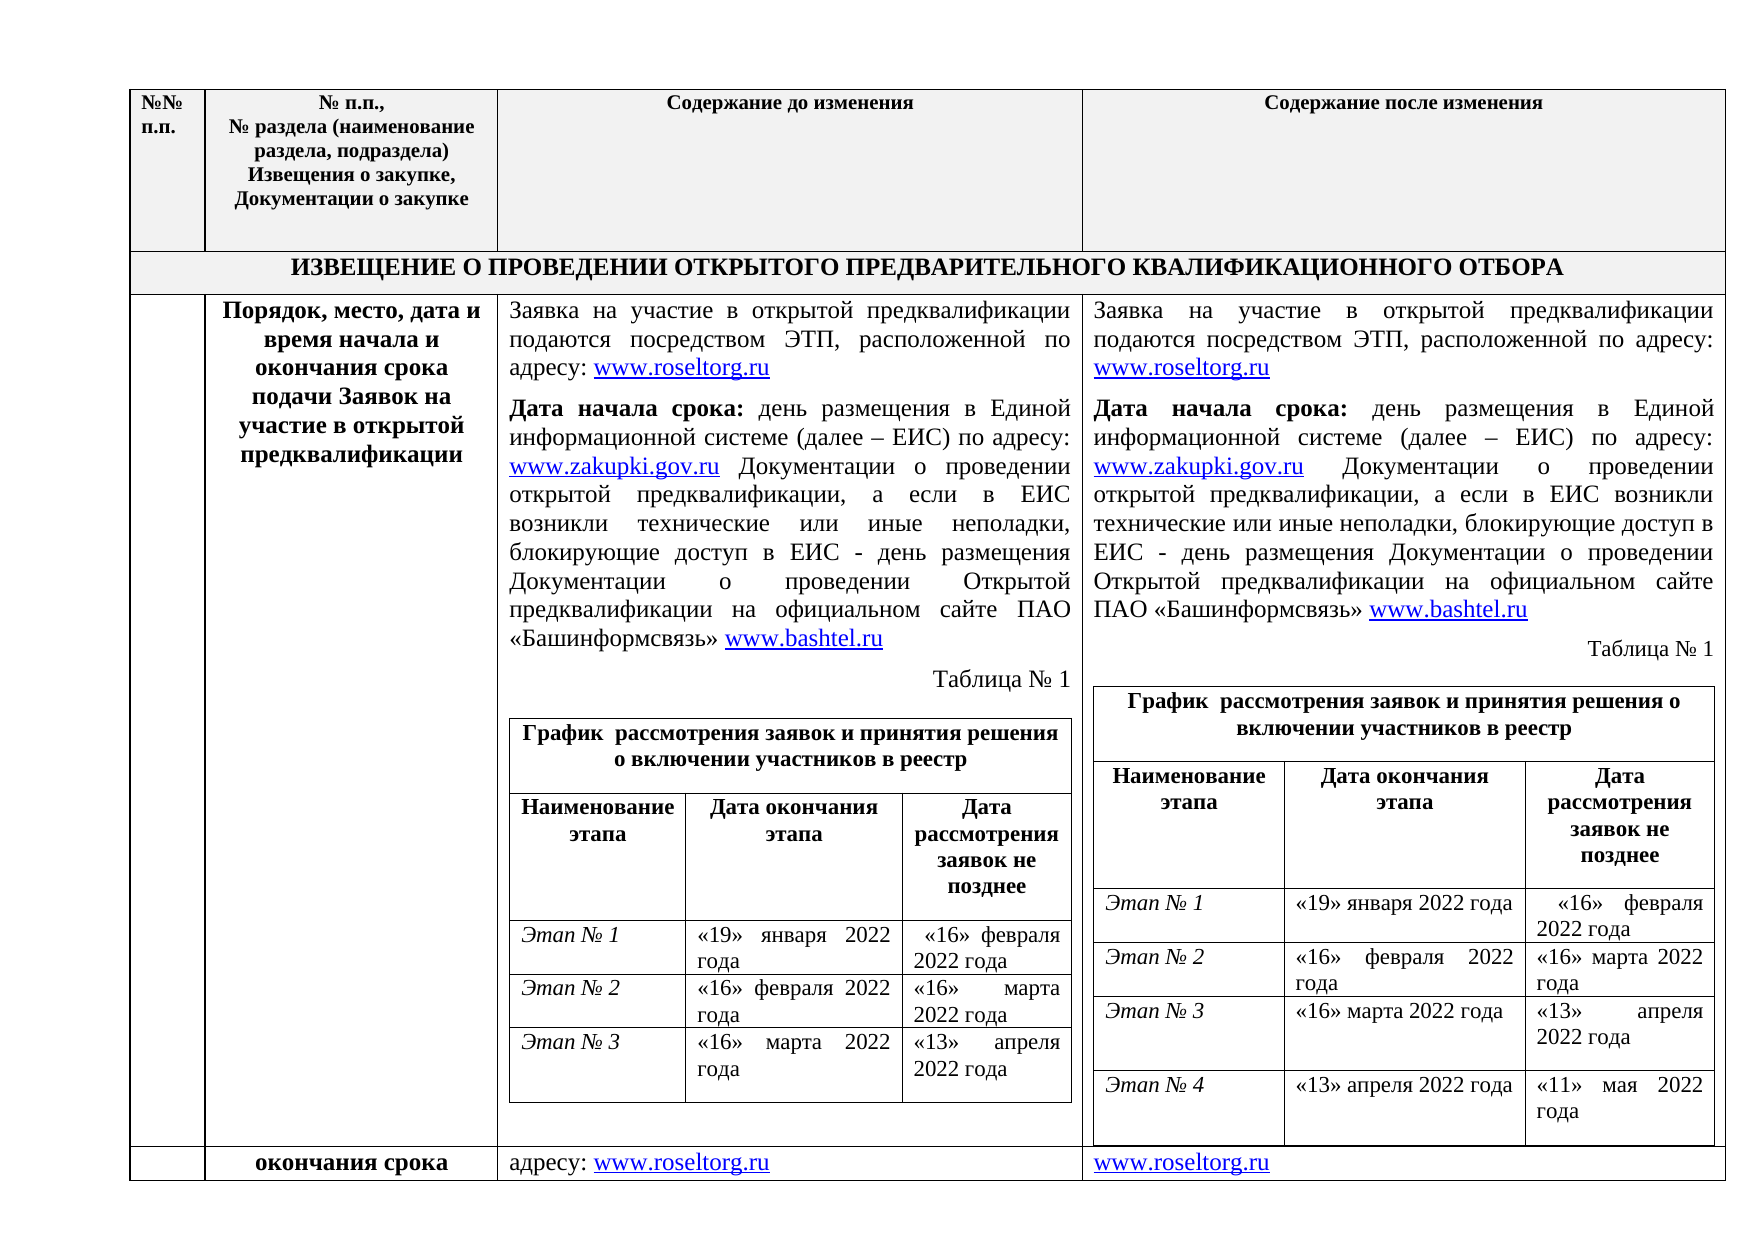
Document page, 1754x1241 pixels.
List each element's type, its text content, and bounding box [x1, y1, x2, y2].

table_cell Порядок, место, дата и время начала и окончания срока подачи Заявок на участие в открытой предквалификации [206, 295, 497, 1146]
table_cell 6. [131, 1147, 204, 1180]
table_header Содержание до изменения [498, 90, 1082, 251]
table_header № п.п., № раздела (наименование раздела, подраздела) Извещения о закупке, Документации о закупке [206, 90, 497, 251]
table_header Содержание после изменения [1083, 90, 1725, 251]
table_cell ИЗВЕЩЕНИЕ О ПРОВЕДЕНИИ ОТКРЫТОГО ПРЕДВАРИТЕЛЬНОГО КВАЛИФИКАЦИОННОГО ОТБОРА [131, 252, 1725, 294]
table_cell [131, 295, 204, 1146]
table_cell Порядок, место, дата и время начала и окончания срока подачи Заявок на участие в открытой предквалификации [206, 1147, 497, 1180]
table_header №№ п.п. [131, 90, 204, 251]
